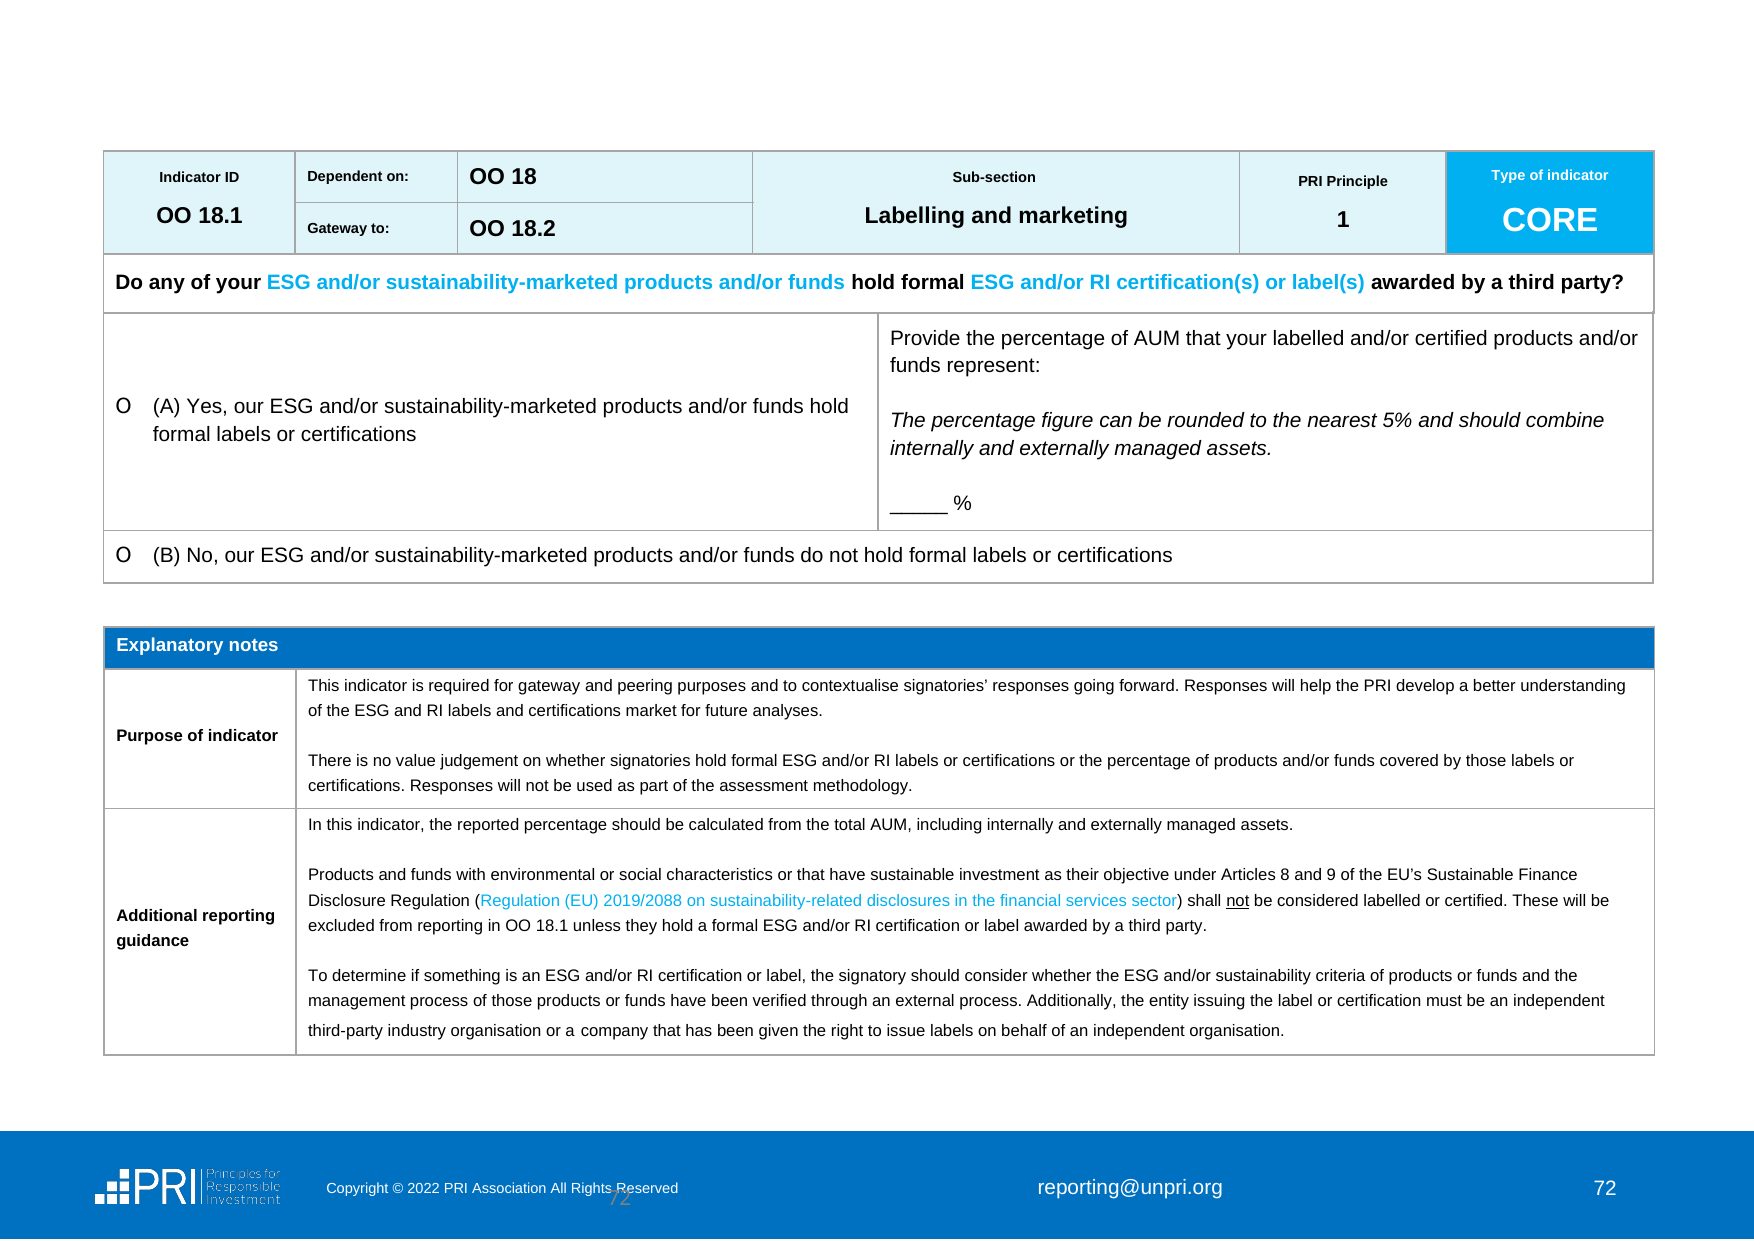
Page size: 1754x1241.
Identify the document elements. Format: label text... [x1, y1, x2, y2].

table_header Explanatory notes [105, 628, 1654, 668]
table_cell Do any of your ESG and/or sustainability-marketed products and/or funds hold formal ESG and/or RI certification(s) or label(s) awarded by a third party? [104, 255, 1653, 312]
table_cell (A) Yes, our ESG and/or sustainability-marketed products and/or funds hold formal labels or certifications [104, 314, 877, 529]
table_header Sub-section Labelling and marketing [753, 152, 1239, 253]
table_cell Provide the percentage of AUM that your labelled and/or certified products and/or funds represent​: The percentage figure can be rounded to the nearest 5% and should combine internally and externally managed assets. _____ % [879, 314, 1652, 529]
table_header PRI Principle 1 [1240, 152, 1445, 253]
table_cell (B) No, our ESG and/or sustainability-marketed products and/or funds do not hold formal labels or certifications ​ [104, 531, 1652, 582]
table_header Indicator ID OO 18.1 [104, 152, 294, 253]
picture [92, 1166, 282, 1207]
table_cell OO 18.2 [458, 203, 752, 253]
table_cell This indicator is required for gateway and peering purposes and to contextualise signatories’ responses going forward. Responses will help the PRI develop a better understanding of the ESG and RI labels and certifications market for future analyses. There is no value judgement on whether signatories hold formal ESG and/or RI labels or certifications or the percentage of products and/or funds covered by those labels or certifications. Responses will not be used as part of the assessment methodology. [297, 670, 1654, 808]
table_header Dependent on: [296, 152, 457, 201]
table_cell In this indicator, the reported percentage should be calculated from the total AUM, including internally and externally managed assets. Products and funds with environmental or social characteristics or that have sustainable investment as their objective under Articles 8 and 9 of the EU’s Sustainable Finance Disclosure Regulation (Regulation (EU) 2019/2088 on sustainability‐related disclosures in the financial services sector) shall not be considered labelled or certified. These will be excluded from reporting in OO 18.1 unless they hold a formal ESG and/or RI certification or label awarded by a third party. To determine if something is an ESG and/or RI certification or label, the signatory should consider whether the ESG and/or sustainability criteria of products or funds and the management process of those products or funds have been verified through an external process. Additionally, the entity issuing the label or certification must be an independent third-party industry organisation or a company that has been given the right to issue labels on behalf of an independent organisation. [297, 809, 1654, 1054]
table_header OO 18 [458, 152, 752, 201]
table_header Type of indicator CORE [1447, 152, 1653, 253]
table_cell Gateway to: [296, 203, 457, 253]
table_cell Additional reporting guidance [105, 809, 295, 1054]
table_cell Purpose of indicator [105, 670, 295, 808]
